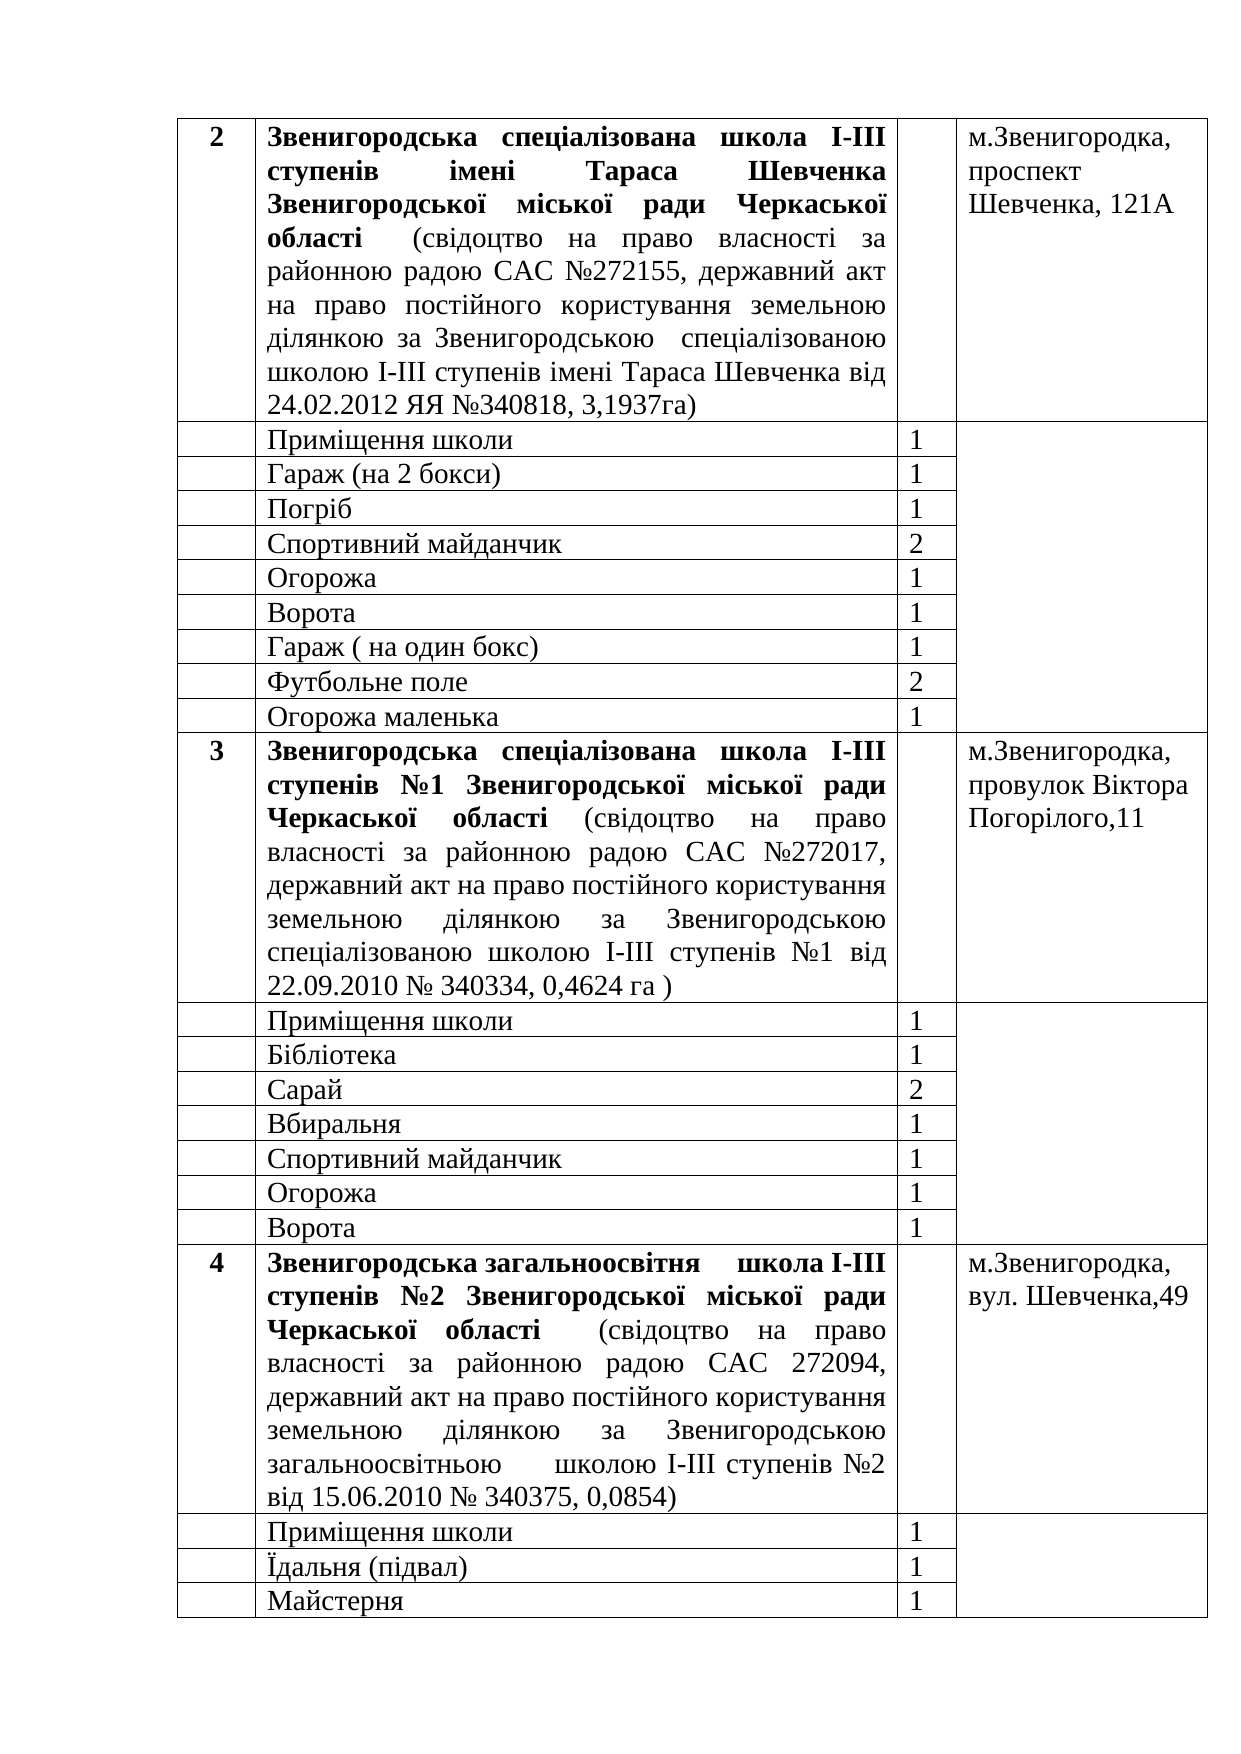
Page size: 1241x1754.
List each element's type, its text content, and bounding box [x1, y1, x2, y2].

table_cell 1 [898, 1210, 956, 1244]
table_cell Звенигородська спеціалізована школа І-ІІІ ступенів імені Тараса Шевченка Звенигородської міської ради Черкаської області (свідоцтво на право власності за районною радою САС №272155, державний акт на право постійного користування земельною ділянкою за Звенигородською спеціалізованою школою І-ІІІ ступенів імені Тараса Шевченка від 24.02.2012 ЯЯ №340818, 3,1937га) [256, 119, 897, 421]
table_cell Гараж (на 2 бокси) [256, 457, 897, 490]
table_cell [957, 422, 1207, 732]
table_cell Погріб [256, 491, 897, 525]
table_cell Звенигородська загальноосвітня школа І-ІІІ ступенів №2 Звенигородської міської ради Черкаської області (свідоцтво на право власності за районною радою САС 272094, державний акт на право постійного користування земельною ділянкою за Звенигородською загальноосвітньою школою І-ІІІ ступенів №2 від 15.06.2010 № 340375, 0,0854) [256, 1245, 897, 1513]
table_cell 1 [898, 1514, 956, 1548]
table_cell [178, 1549, 255, 1582]
table_cell [178, 560, 255, 594]
table_cell 3 [178, 733, 255, 1002]
table_cell Спортивний майданчик [256, 526, 897, 559]
table_cell [178, 595, 255, 628]
table_cell 1 [898, 595, 956, 628]
table_cell Футбольне поле [256, 664, 897, 698]
table_cell 1 [898, 457, 956, 490]
table_cell [898, 733, 956, 1002]
table_cell [178, 457, 255, 490]
table_cell [957, 1003, 1207, 1244]
table_cell [178, 1583, 255, 1617]
table_cell [178, 491, 255, 525]
table_cell м.Звенигородка, проспект Шевченка, 121А [957, 119, 1207, 421]
table_cell [178, 699, 255, 732]
table_cell [178, 422, 255, 456]
table_cell 1 [898, 1549, 956, 1582]
table_cell [178, 1003, 255, 1036]
table_cell 2 [898, 664, 956, 698]
table_cell 1 [898, 1176, 956, 1209]
table_cell [178, 526, 255, 559]
table_cell 1 [898, 1583, 956, 1617]
table_cell Їдальня (підвал) [256, 1549, 897, 1582]
table_cell Гараж ( на один бокс) [256, 630, 897, 663]
table_cell м.Звенигородка, вул. Шевченка,49 [957, 1245, 1207, 1513]
table_cell м.Звенигородка, провулок Віктора Погорілого,11 [957, 733, 1207, 1002]
table_cell [178, 664, 255, 698]
table_cell 1 [898, 630, 956, 663]
table_cell Ворота [256, 595, 897, 628]
table_cell [178, 630, 255, 663]
table_cell [178, 1072, 255, 1105]
table_cell [178, 1514, 255, 1548]
table_cell [178, 1141, 255, 1174]
table_cell Ворота [256, 1210, 897, 1244]
table_cell 1 [898, 422, 956, 456]
table_cell 4 [178, 1245, 255, 1513]
table_cell Огорожа [256, 1176, 897, 1209]
table_cell 1 [898, 491, 956, 525]
table_cell 1 [898, 1106, 956, 1140]
table_cell Приміщення школи [256, 1003, 897, 1036]
table_cell 1 [898, 1037, 956, 1071]
table_cell Сарай [256, 1072, 897, 1105]
table_cell [898, 1245, 956, 1513]
table_cell [957, 1514, 1207, 1617]
table_cell 2 [898, 1072, 956, 1105]
table_cell Звенигородська спеціалізована школа І-ІІІ ступенів №1 Звенигородської міської ради Черкаської області (свідоцтво на право власності за районною радою САС №272017, державний акт на право постійного користування земельною ділянкою за Звенигородською спеціалізованою школою І-ІІІ ступенів №1 від 22.09.2010 № 340334, 0,4624 га ) [256, 733, 897, 1002]
table_cell Спортивний майданчик [256, 1141, 897, 1174]
table_cell 1 [898, 1003, 956, 1036]
table_cell [178, 1106, 255, 1140]
table_cell Огорожа [256, 560, 897, 594]
table_cell Вбиральня [256, 1106, 897, 1140]
table_cell 1 [898, 699, 956, 732]
table_cell 1 [898, 1141, 956, 1174]
table_cell 2 [178, 119, 255, 421]
table_cell Майстерня [256, 1583, 897, 1617]
table_cell [898, 119, 956, 421]
table_cell 1 [898, 560, 956, 594]
table_cell [178, 1037, 255, 1071]
table_cell Приміщення школи [256, 422, 897, 456]
table_cell Бібліотека [256, 1037, 897, 1071]
table_cell [178, 1210, 255, 1244]
table_cell 2 [898, 526, 956, 559]
table_cell Приміщення школи [256, 1514, 897, 1548]
table_cell [178, 1176, 255, 1209]
table_cell Огорожа маленька [256, 699, 897, 732]
